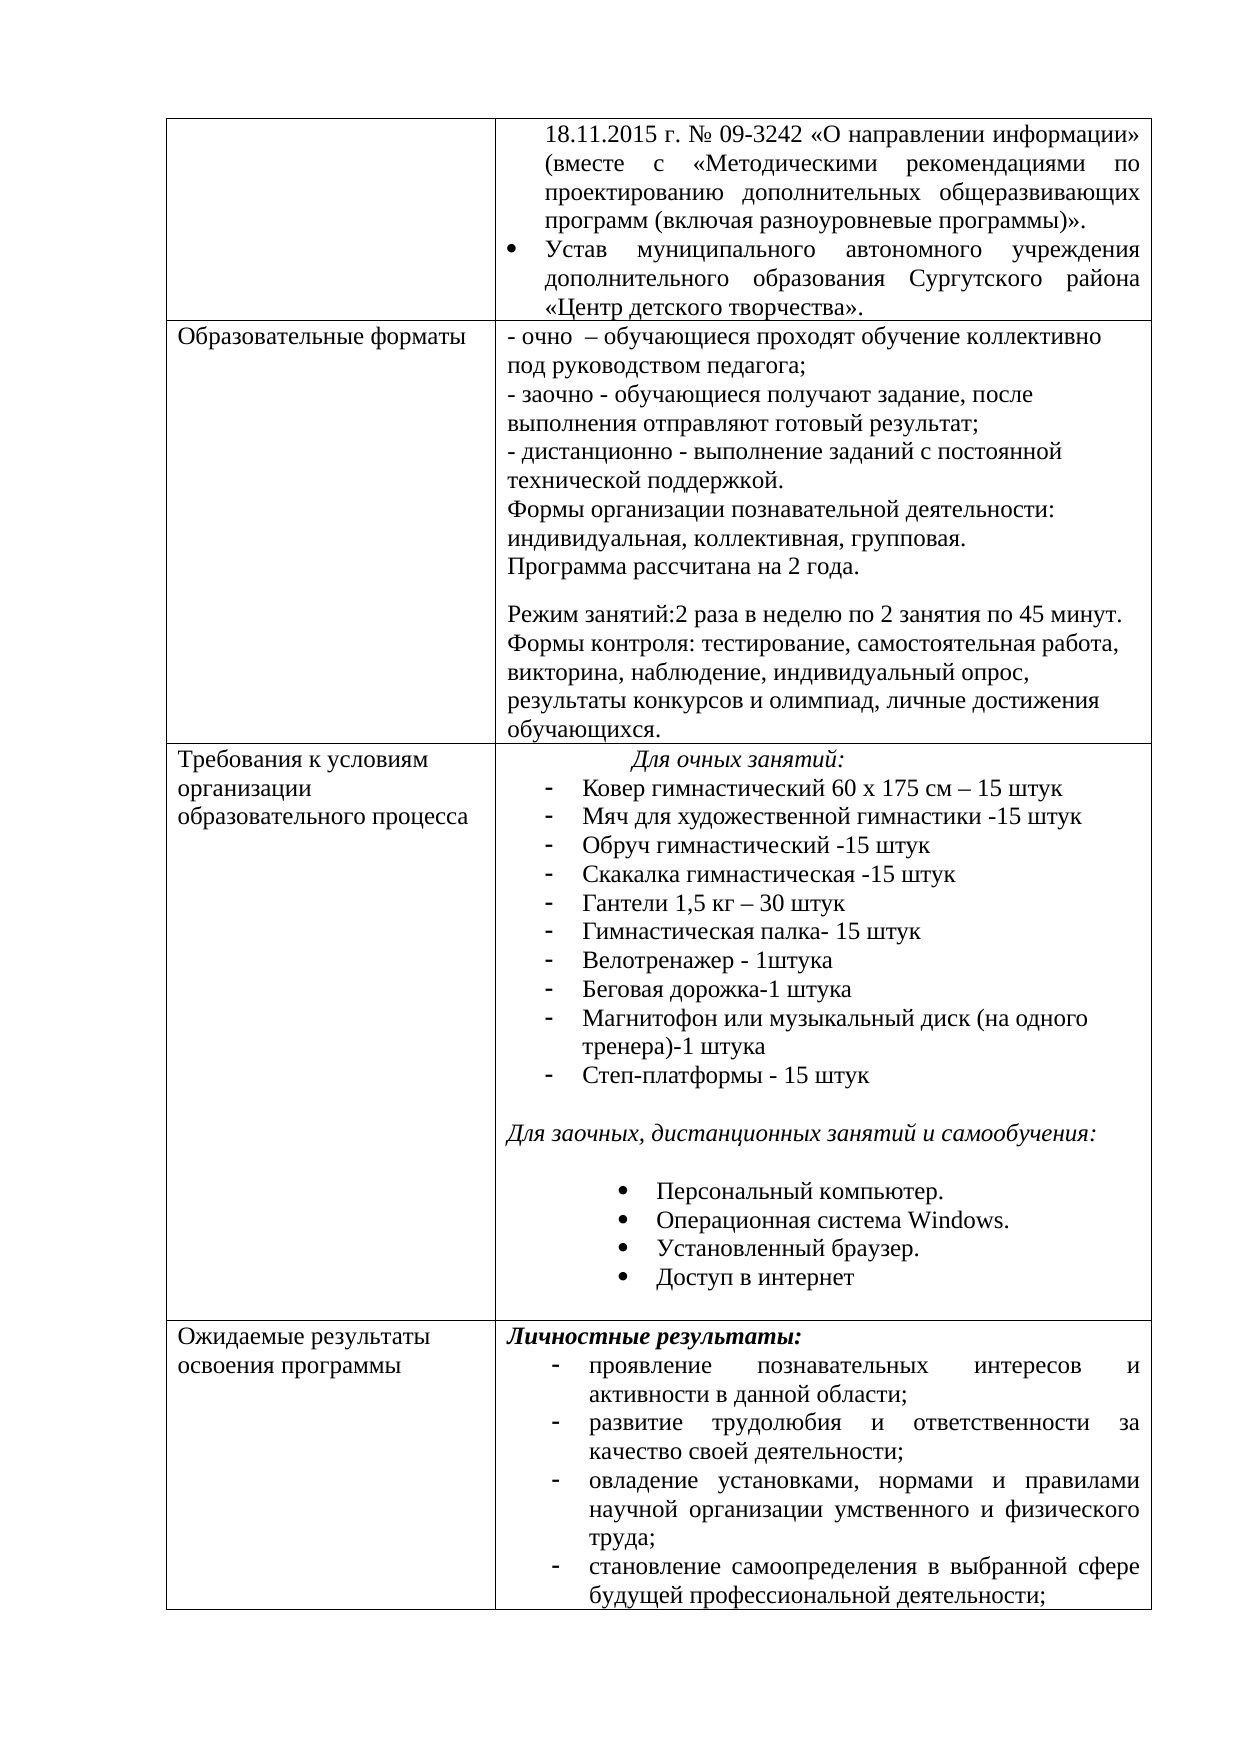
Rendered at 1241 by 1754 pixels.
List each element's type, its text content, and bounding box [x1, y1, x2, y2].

table_cell Требования к условиям организации образовательного процесса [167, 744, 495, 1320]
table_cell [167, 1321, 495, 1609]
table_cell Для очных занятий: Ковер гимнастический 60 х 175 см – 15 штук Мяч для художественной гимнастики -15 штук Обруч гимнастический -15 штук Скакалка гимнастическая -15 штук Гантели 1,5 кг – 30 штук Гимнастическая палка- 15 штук Велотренажер - 1штука Беговая дорожка-1 штука Магнитофон или музыкальный диск (на одного тренера)-1 штука Степ-платформы - 15 штук Для заочных, дистанционных занятий и самообучения: Персональный компьютер. Операционная система Windows. Установленный браузер. Доступ в интернет [496, 744, 1151, 1320]
table_cell Образовательные форматы [167, 321, 495, 743]
table_cell - очно – обучающиеся проходят обучение коллективно под руководством педагога; - заочно - обучающиеся получают задание, после выполнения отправляют готовый результат; - дистанционно - выполнение заданий с постоянной технической поддержкой. Формы организации познавательной деятельности: индивидуальная, коллективная, групповая. Программа рассчитана на 2 года. Режим занятий:2 раза в неделю по 2 занятия по 45 минут. Формы контроля: тестирование, самостоятельная работа, викторина, наблюдение, индивидуальный опрос, результаты конкурсов и олимпиад, личные достижения обучающихся. [496, 321, 1151, 743]
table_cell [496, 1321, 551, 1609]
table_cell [167, 119, 495, 320]
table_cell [496, 119, 1151, 320]
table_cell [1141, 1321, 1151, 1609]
